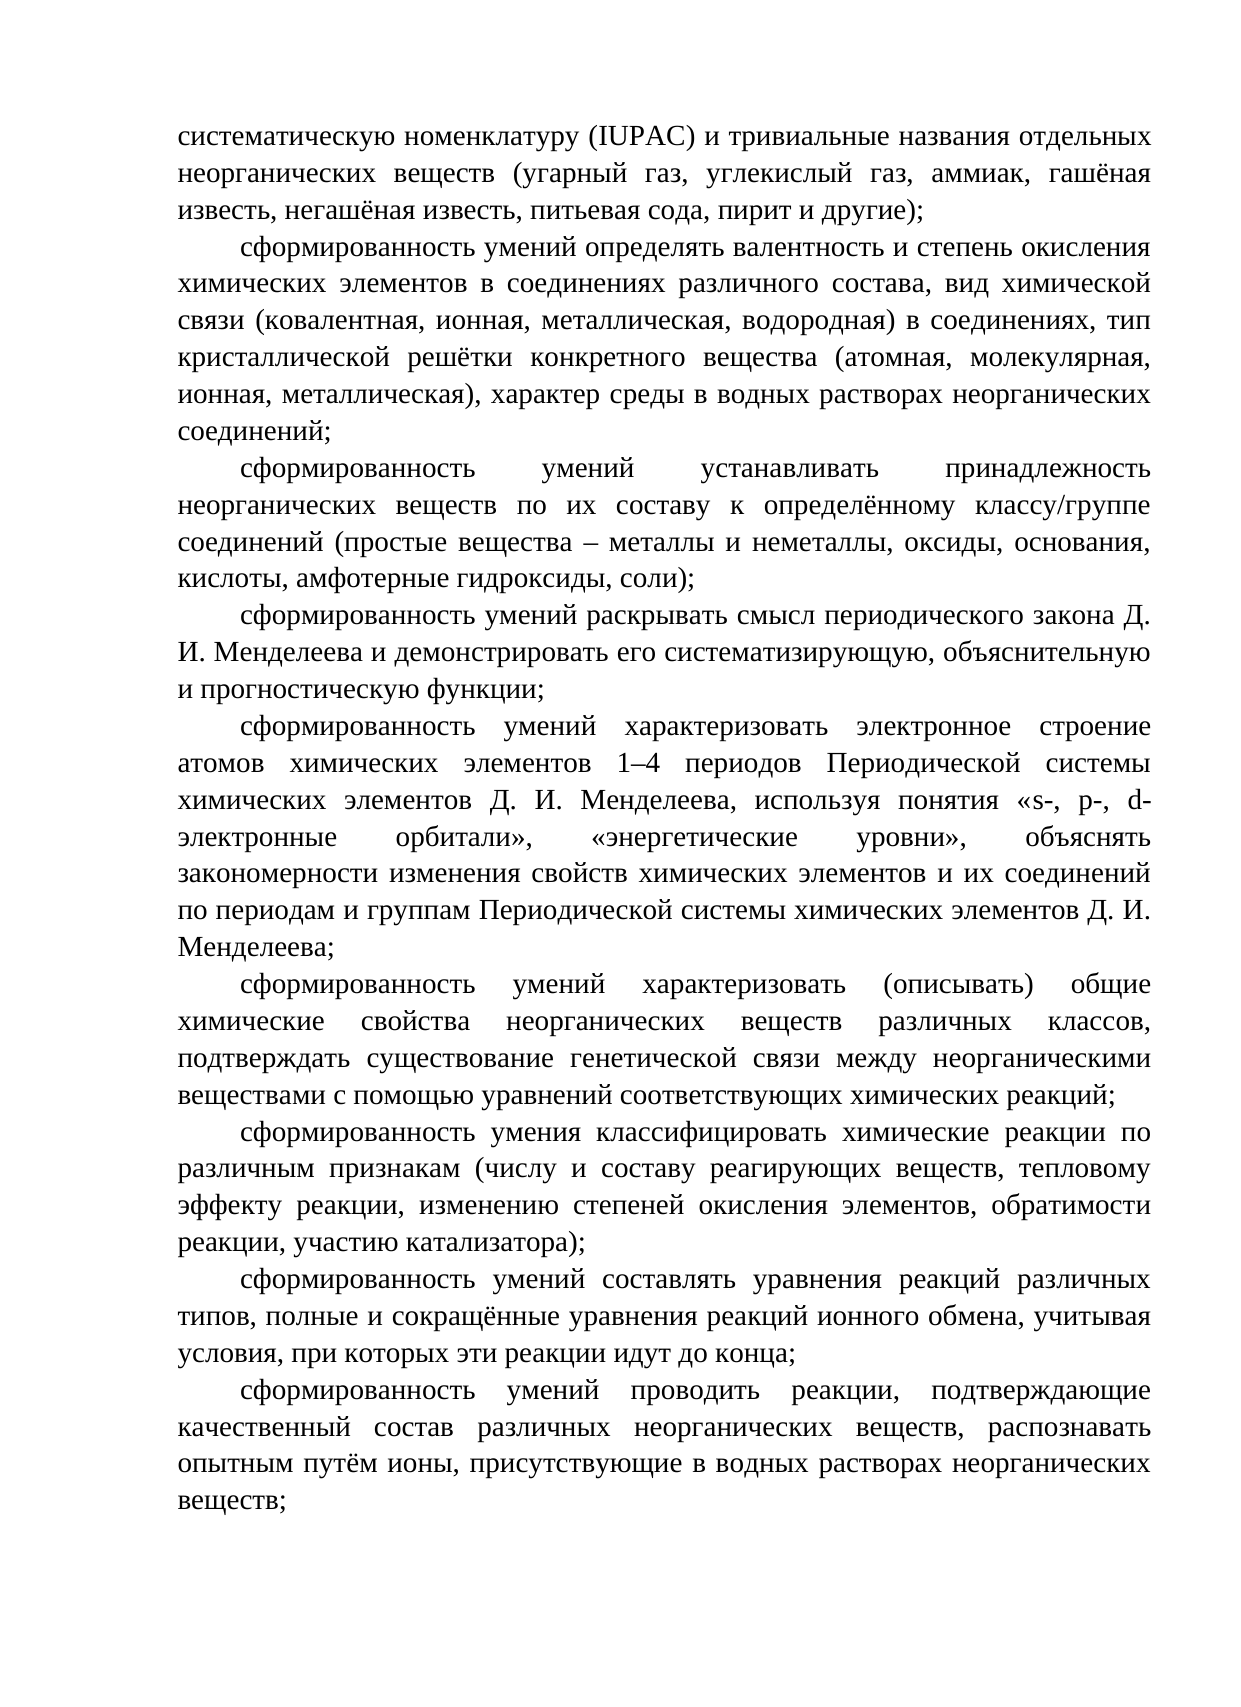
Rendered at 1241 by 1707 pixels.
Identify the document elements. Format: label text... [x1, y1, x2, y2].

text сформированность умений составлять уравнения реакций различных типов, полные и сокращённые уравнения реакций ионного обмена, учитывая условия, при которых эти реакции идут до конца; [177, 1261, 1152, 1368]
text сформированность умения классифицировать химические реакции по различным признакам (числу и составу реагирующих веществ, тепловому эффекту реакции, изменению степеней окисления элементов, обратимости реакции, участию катализатора); [177, 1114, 1152, 1258]
text сформированность умений характеризовать электронное строение атомов химических элементов 1–4 периодов Периодической системы химических элементов Д. И. Менделеева, используя понятия «s-, p-, d-электронные орбитали», «энергетические уровни», объяснять закономерности изменения свойств химических элементов и их соединений по периодам и группам Периодической системы химических элементов Д. И. Менделеева; [177, 708, 1152, 963]
text сформированность умений проводить реакции, подтверждающие качественный состав различных неорганических веществ, распознавать опытным путём ионы, присутствующие в водных растворах неорганических веществ; [177, 1372, 1152, 1516]
text сформированность умений характеризовать (описывать) общие химические свойства неорганических веществ различных классов, подтверждать существование генетической связи между неорганическими веществами с помощью уравнений соответствующих химических реакций; [177, 966, 1152, 1110]
text сформированность умений устанавливать принадлежность неорганических веществ по их составу к определённому классу/группе соединений (простые вещества – металлы и неметаллы, оксиды, основания, кислоты, амфотерные гидроксиды, соли); [177, 450, 1152, 594]
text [177, 118, 1152, 225]
text сформированность умений раскрывать смысл периодического закона Д. И. Менделеева и демонстрировать его систематизирующую, объяснительную и прогностическую функции; [177, 597, 1152, 705]
text сформированность умений определять валентность и степень окисления химических элементов в соединениях различного состава, вид химической связи (ковалентная, ионная, металлическая, водородная) в соединениях, тип кристаллической решётки конкретного вещества (атомная, молекулярная, ионная, металлическая), характер среды в водных растворах неорганических соединений; [177, 229, 1152, 447]
